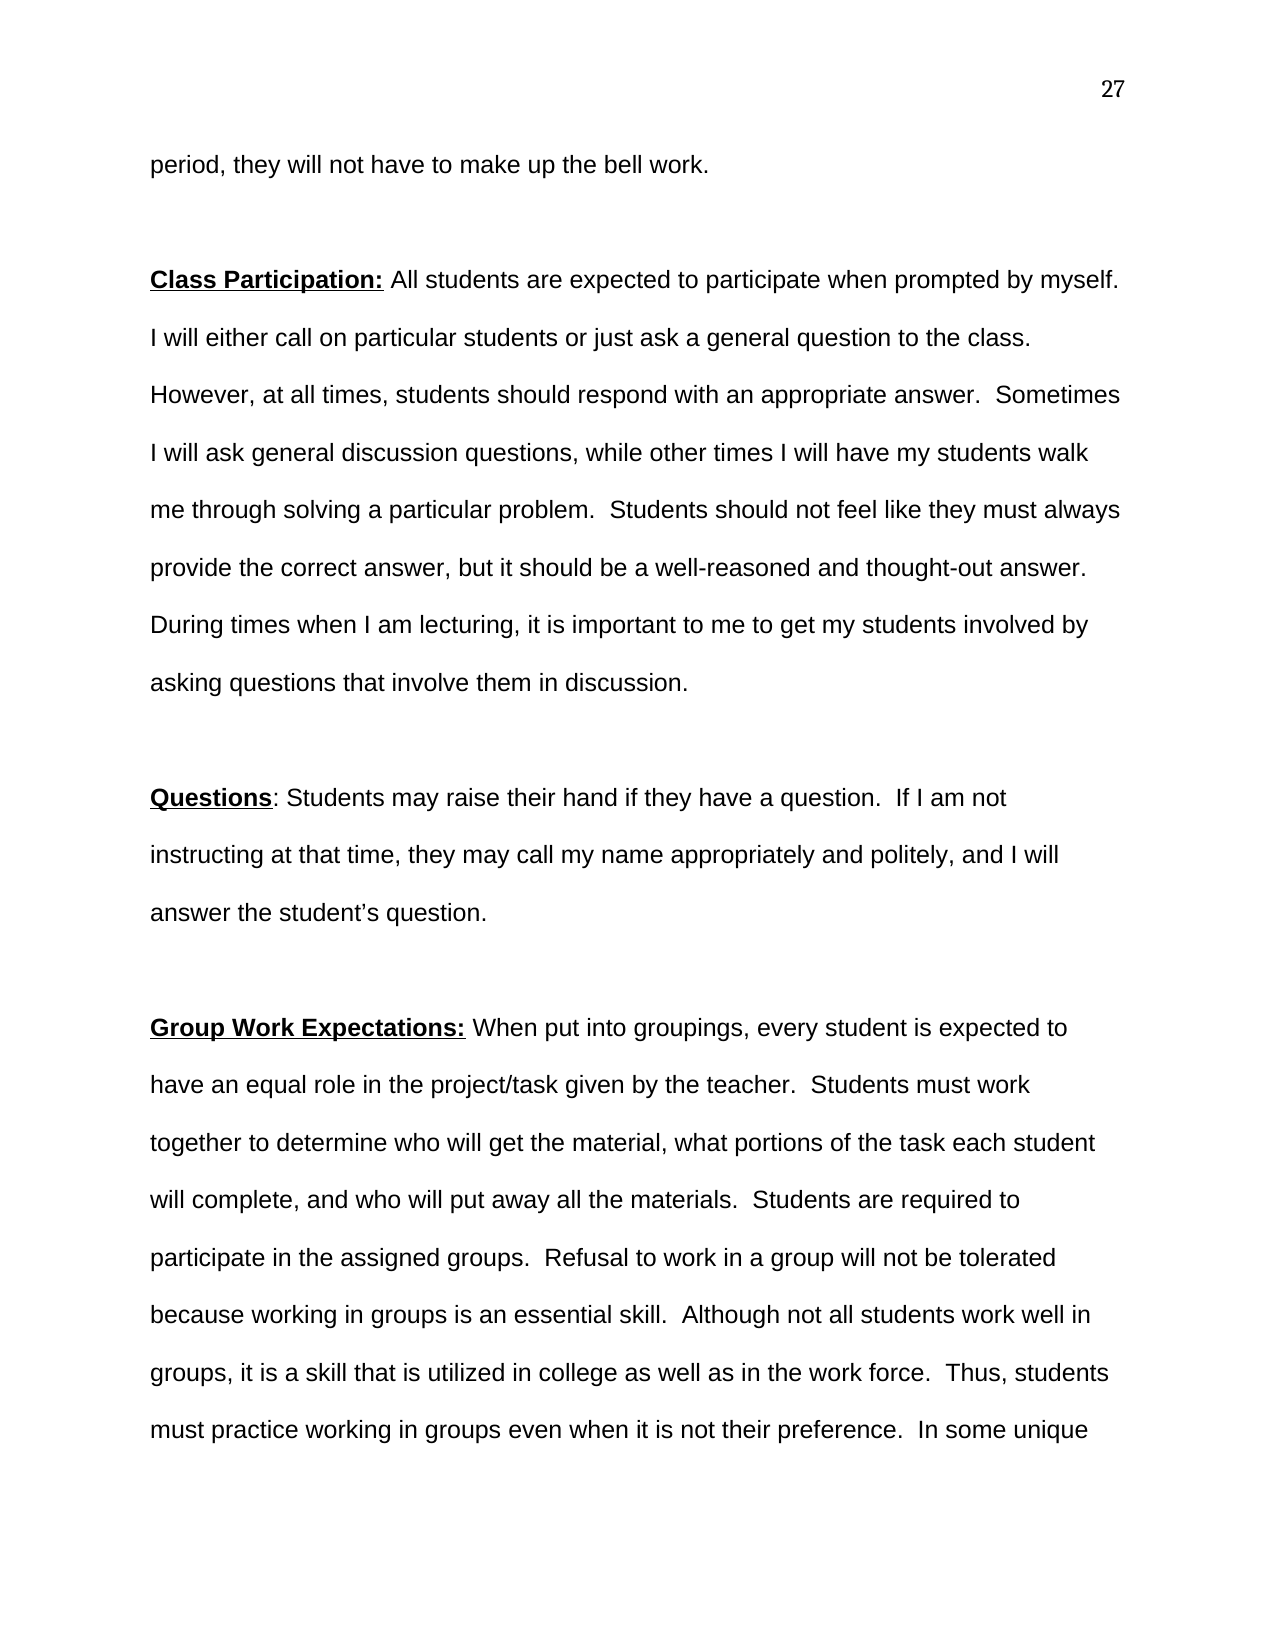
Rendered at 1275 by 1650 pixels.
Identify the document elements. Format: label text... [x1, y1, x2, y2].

text Questions: Students may raise their hand if they have a question. If I am not instructing at that time, they may call my name appropriately and politely, and I will answer the student’s question. [150, 782, 1125, 926]
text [150, 150, 1125, 179]
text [150, 1012, 1125, 1444]
text Class Participation: All students are expected to participate when prompted by myself. I will either call on particular students or just ask a general question to the class. However, at all times, students should respond with an appropriate answer. Sometimes I will ask general discussion questions, while other times I will have my students walk me through solving a particular problem. Students should not feel like they must always provide the correct answer, but it should be a well-reasoned and thought-out answer. During times when I am lecturing, it is important to me to get my students involved by asking questions that involve them in discussion. [150, 265, 1125, 696]
